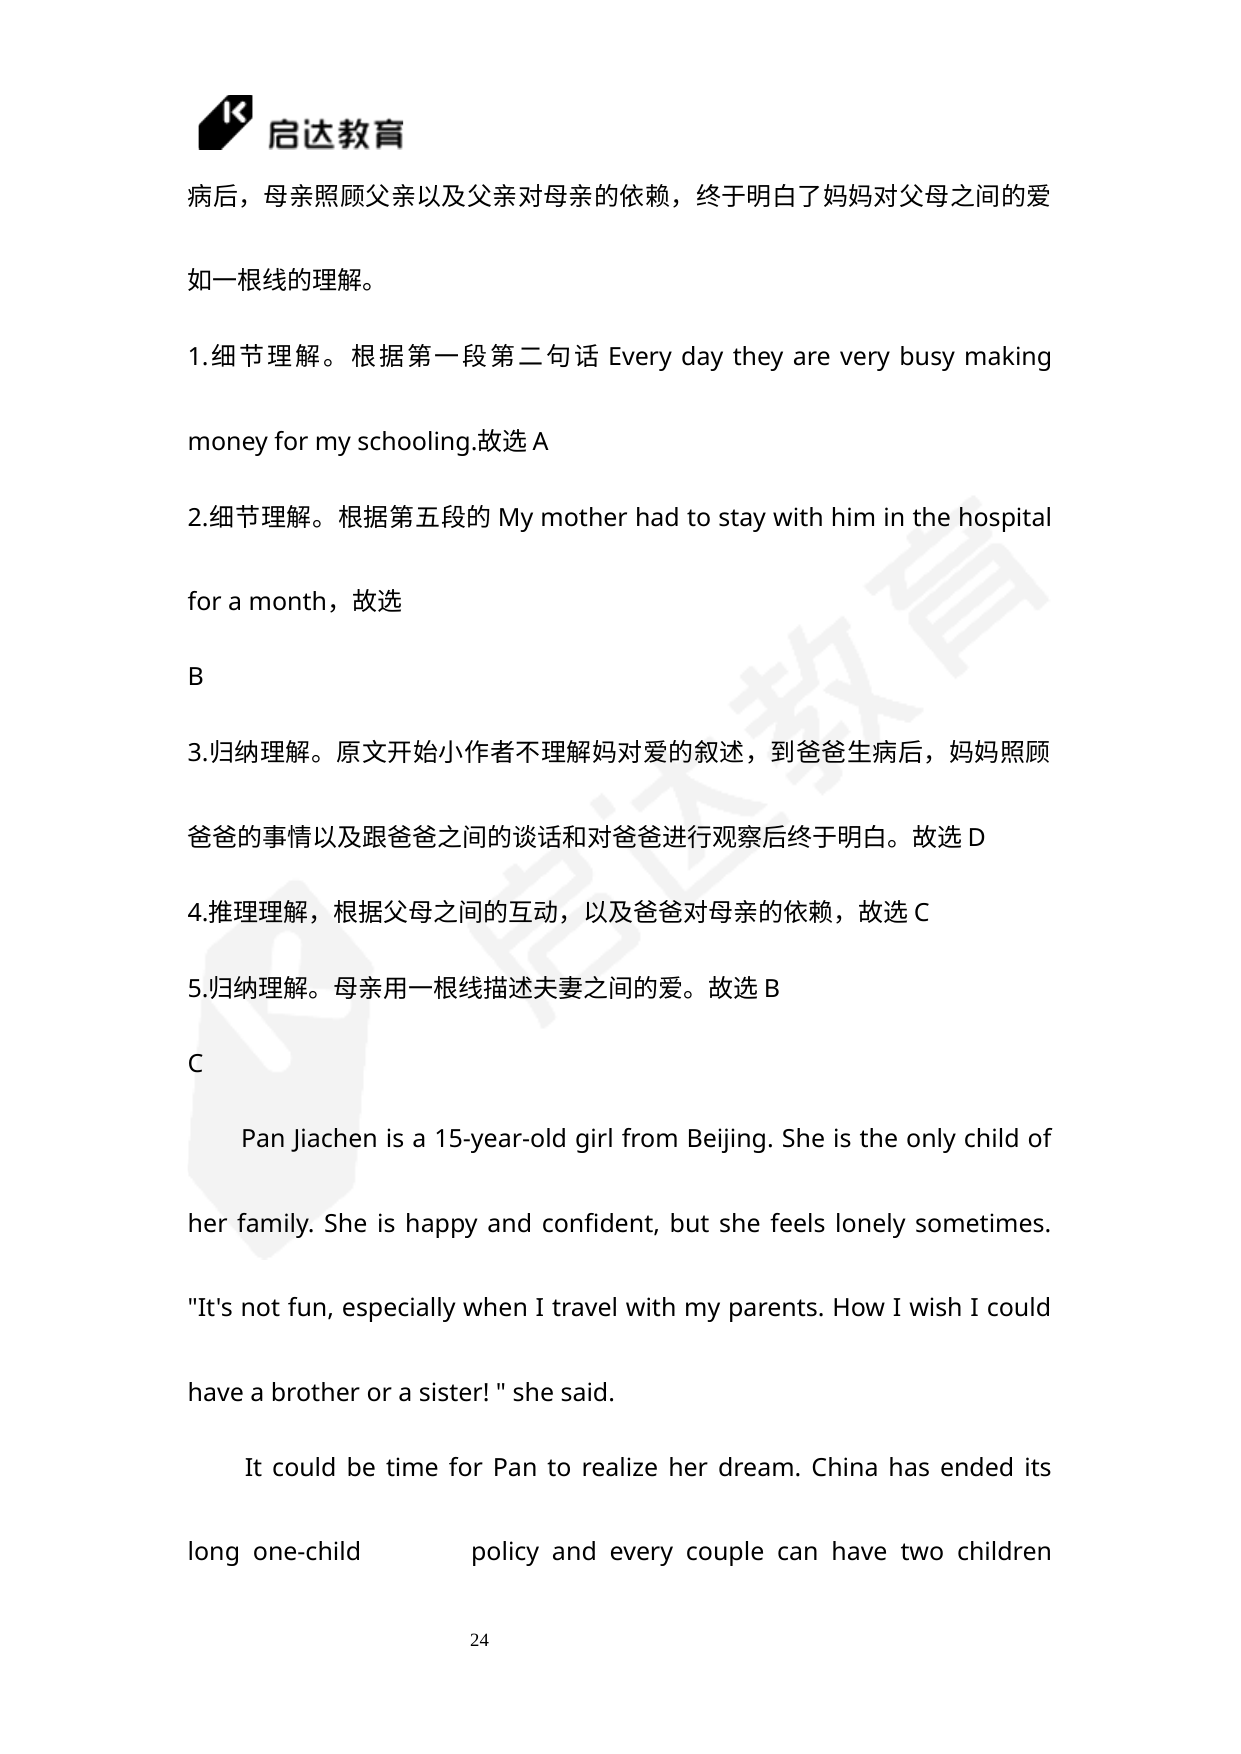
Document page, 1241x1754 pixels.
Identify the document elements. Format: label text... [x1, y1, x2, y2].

text 2.细节理解。根据第五段的My mother had to stay with him in the hospital for a month，故选 [187, 483, 1053, 632]
text 【解析】本文讲述了一个孩子眼里的父母之间的爱从原来的不理解，到父亲生病后，母亲照顾父亲以及父亲对母亲的依赖，终于明白了妈妈对父母之间的爱如一根线的理解。 [187, 162, 1053, 311]
text 3.归纳理解。原文开始小作者不理解妈对爱的叙述，到爸爸生病后，妈妈照顾爸爸的事情以及跟爸爸之间的谈话和对爸爸进行观察后终于明白。故选D [187, 718, 1053, 868]
text B [187, 643, 1053, 708]
picture [198, 95, 404, 150]
text C [187, 1030, 1053, 1095]
text Pan Jiachen is a 15-year-old girl from Beijing. She is the only child of her family. She is happy and confident, but she feels lonely sometimes. "It's not fun, especially when I travel with my parents. How I wish I could have a brother or a sister! " she said. [187, 1105, 1053, 1424]
text 1.细节理解。根据第一段第二句话Every day they are very busy making money for my schooling.故选A [187, 322, 1053, 472]
text 5.归纳理解。母亲用一根线描述夫妻之间的爱。故选B [187, 954, 1053, 1019]
text 4.推理理解，根据父母之间的互动，以及爸爸对母亲的依赖，故选C [187, 878, 1053, 943]
